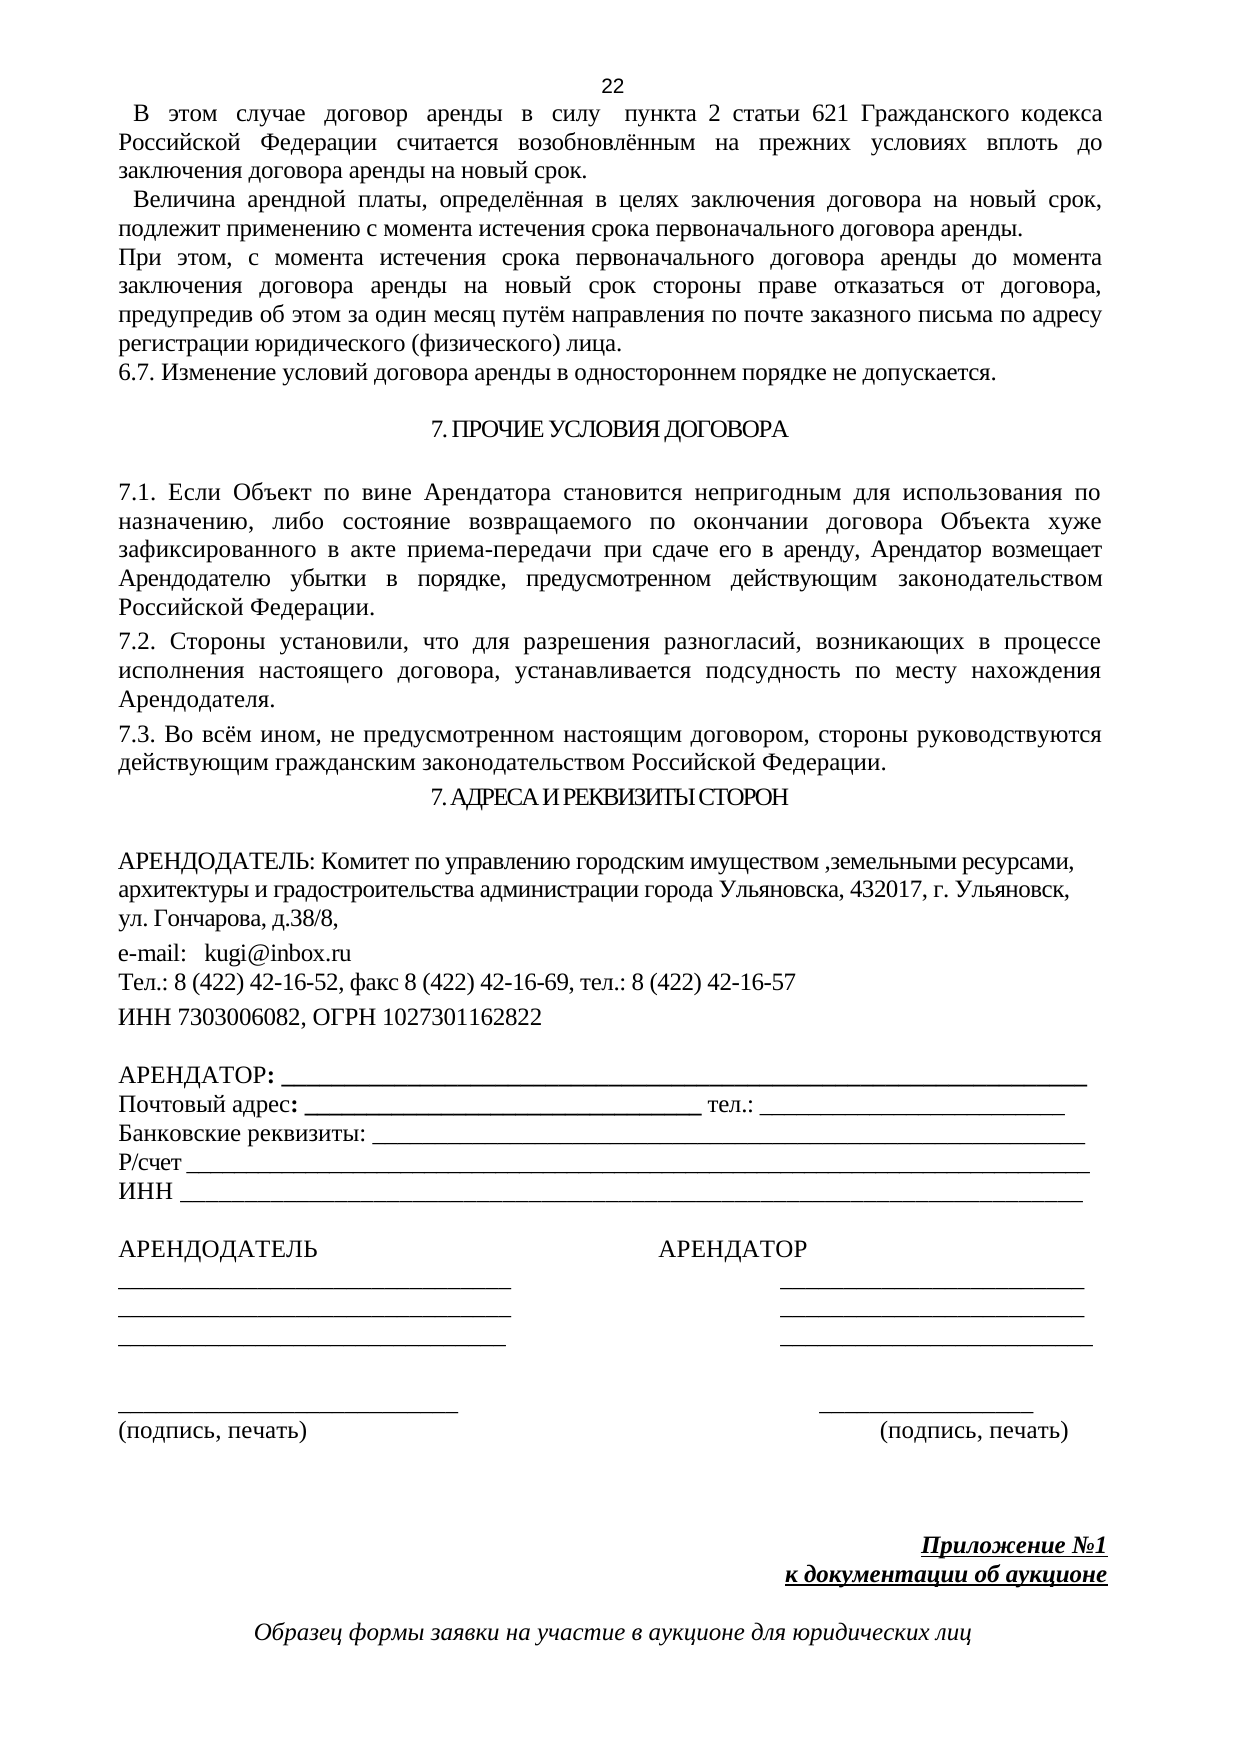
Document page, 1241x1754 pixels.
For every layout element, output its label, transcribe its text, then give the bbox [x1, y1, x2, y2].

text 7.1. Если Объект по вине Арендатора становится непригодным для использования по назначению, либо состояние возвращаемого по окончании договора Объекта хуже зафиксированного в акте приема-передачи при сдаче его в аренду, Арендатор возмещает Арендодателю убытки в порядке, предусмотренном действующим законодательством Российской Федерации. [118, 477, 1103, 621]
text Банковские реквизиты: _________________________________________________________ [118, 1118, 1103, 1147]
text Р/счет ____________________________________________________________________________ [118, 1147, 1103, 1176]
text Образец формы заявки на участие в аукционе для юридических лиц [118, 1617, 1107, 1646]
text АРЕНДОДАТЕЛЬ АРЕНДАТОР [118, 1234, 1103, 1263]
text Приложение №1 [118, 1531, 1107, 1559]
text АРЕНДОДАТЕЛЬ: Комитет по управлению городским имуществом ,земельными ресурсами, архитектуры и градостроительства администрации города Ульяновска, . Ульяновск, ул. Гончарова, д.38/8, [118, 846, 1103, 932]
text e-mail: kugi@inbox.ru Тел.: 8 (422) 42-16-52, факс 8 (422) 42-16-69, тел.: 8 (422) 42-16-57 [118, 938, 1103, 996]
text АРЕНДАТОР: ________________________________________________________________ [118, 1060, 1103, 1089]
text ИНН ______________________________________________________________________ [118, 1176, 1103, 1204]
text _______________________________ ________________________ [118, 1291, 1103, 1320]
text _______________________________ ________________________ [118, 1263, 1103, 1291]
text ИНН 7303006082, ОГРН 1027301162822 [118, 1002, 1103, 1030]
text 7. АДРЕСА И РЕКВИЗИТЫ СТОРОН [118, 782, 1103, 811]
text В этом случае договор аренды в силу пункта 2 статьи 621 Гражданского кодекса Российской Федерации считается возобновлённым на прежних условиях вплоть до заключения договора аренды на новый срок. [118, 98, 1103, 184]
text 7. ПРОЧИЕ УСЛОВИЯ ДОГОВОРА [118, 414, 1103, 443]
text ___________________________ _________________ [118, 1387, 1103, 1416]
text 7.3. Во всём ином, не предусмотренном настоящим договором, стороны руководствуются действующим гражданским законодательством Российской Федерации. [118, 719, 1103, 776]
text (подпись, печать) (подпись, печать) [118, 1416, 1103, 1444]
text Величина арендной платы, определённая в целях заключения договора на новый срок, подлежит применению с момента истечения срока первоначального договора аренды. [118, 184, 1103, 242]
text 6.7. Изменение условий договора аренды в одностороннем порядке не допускается. [118, 357, 1103, 385]
text 7.2. Стороны установили, что для разрешения разногласий, возникающих в процессе исполнения настоящего договора, устанавливается подсудность по месту нахождения Арендодателя. [118, 626, 1103, 713]
text _______________________________ _________________________ [118, 1320, 1103, 1349]
text При этом, с момента истечения срока первоначального договора аренды до момента заключения договора аренды на новый срок стороны праве отказаться от договора, предупредив об этом за один месяц путём направления по почте заказного письма по адресу регистрации юридического (физического) лица. [118, 242, 1103, 357]
text к документации об аукционе [118, 1559, 1107, 1588]
text Почтовый адрес: ________________________________ тел.: _________________________ [118, 1089, 1103, 1118]
